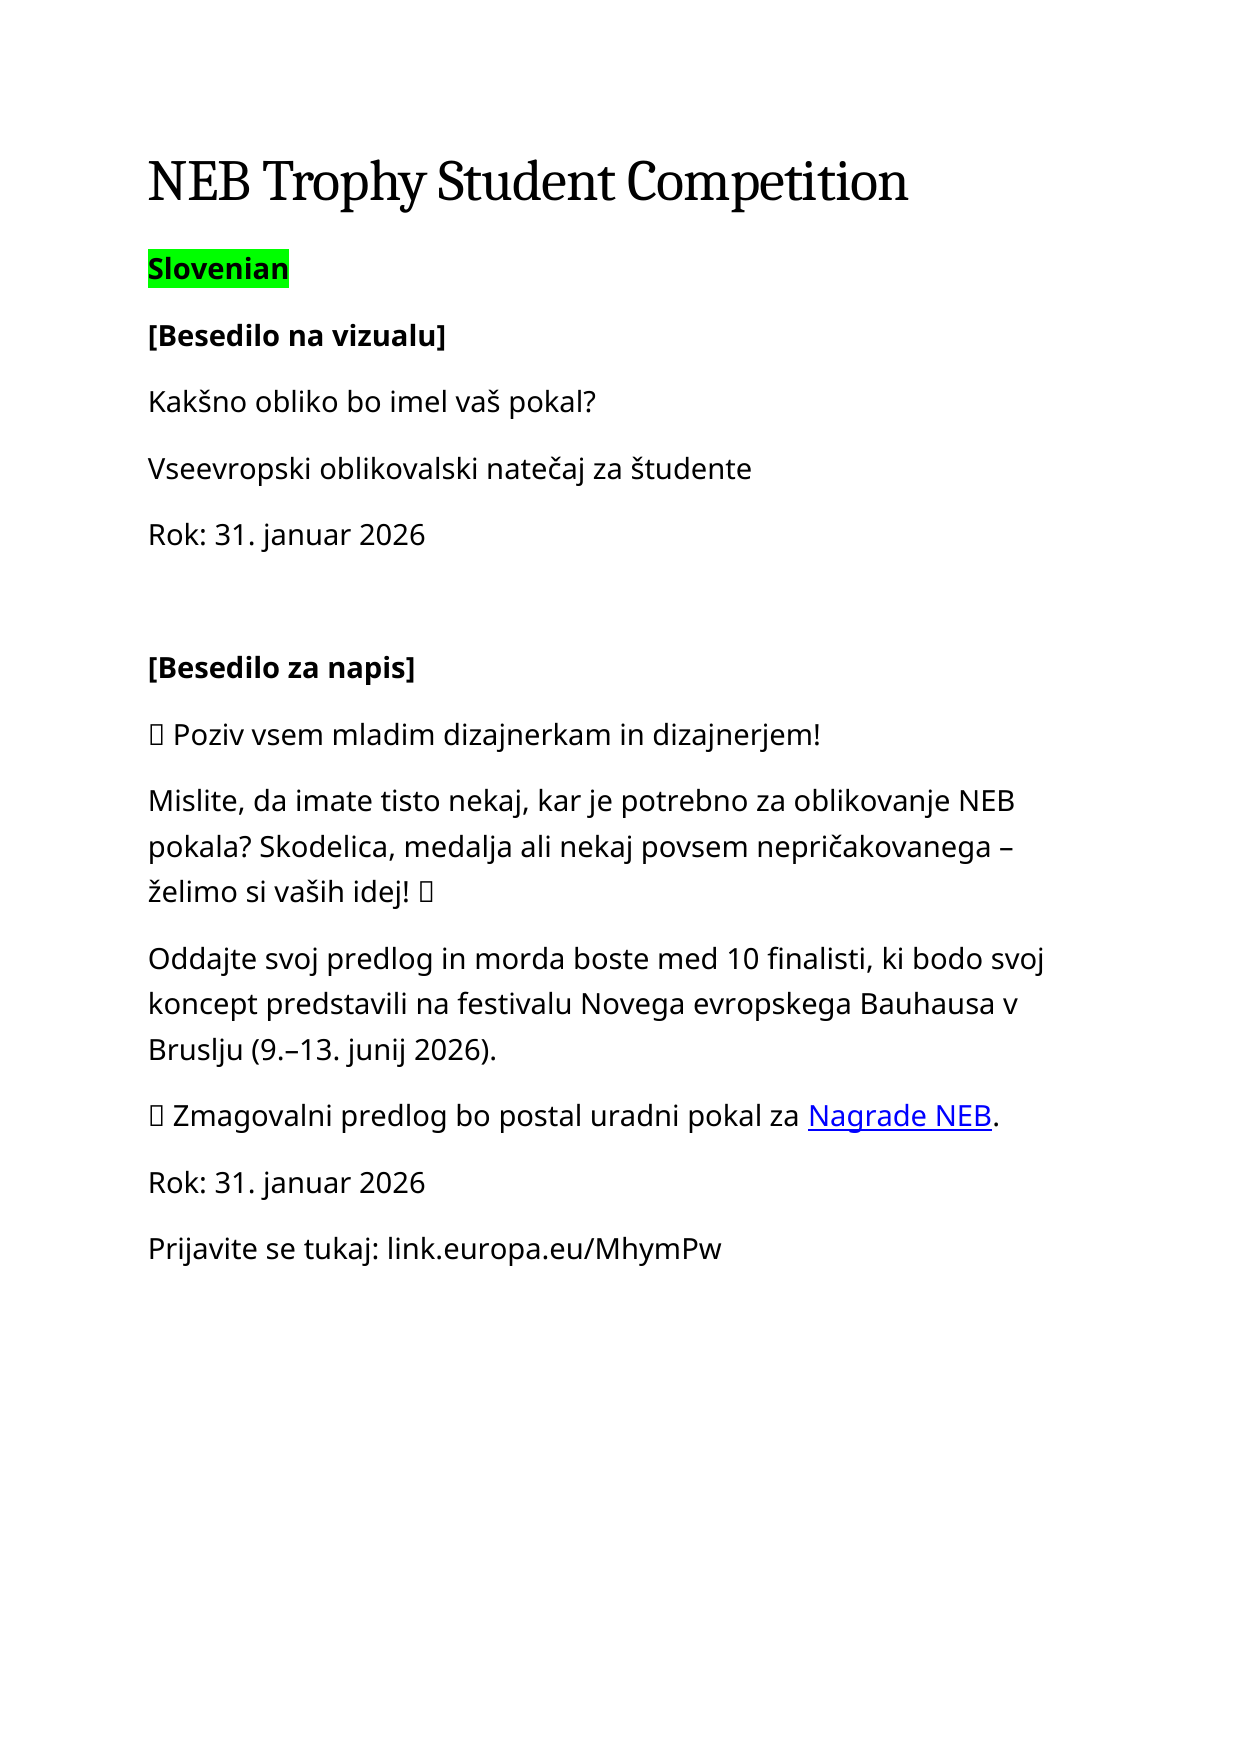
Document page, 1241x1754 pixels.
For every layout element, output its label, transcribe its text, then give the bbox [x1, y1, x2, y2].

text Prijavite se tukaj: link.europa.eu/MhymPw [148, 1228, 1093, 1268]
text Rok: 31. januar 2026 [148, 1162, 1093, 1202]
text Slovenian [148, 248, 1093, 288]
text [Besedilo na vizualu] [148, 315, 1093, 355]
text Oddajte svoj predlog in morda boste med 10 finalisti, ki bodo svoj koncept predstavili na festivalu Novega evropskega Bauhausa v Bruslju (9.–13. junij 2026). [148, 938, 1093, 1069]
title NEB Trophy Student Competition [148, 148, 1093, 215]
text [Besedilo za napis] [148, 647, 1093, 687]
text 🥇 Zmagovalni predlog bo postal uradni pokal za Nagrade NEB. [148, 1096, 1093, 1135]
text Mislite, da imate tisto nekaj, kar je potrebno za oblikovanje NEB pokala? Skodelica, medalja ali nekaj povsem nepričakovanega – želimo si vaših idej! ✨ [148, 780, 1093, 911]
text Rok: 31. januar 2026 [148, 514, 1093, 554]
text Kakšno obliko bo imel vaš pokal? [148, 381, 1093, 421]
text 📢 Poziv vsem mladim dizajnerkam in dizajnerjem! [148, 714, 1093, 753]
text Vseevropski oblikovalski natečaj za študente [148, 448, 1093, 488]
